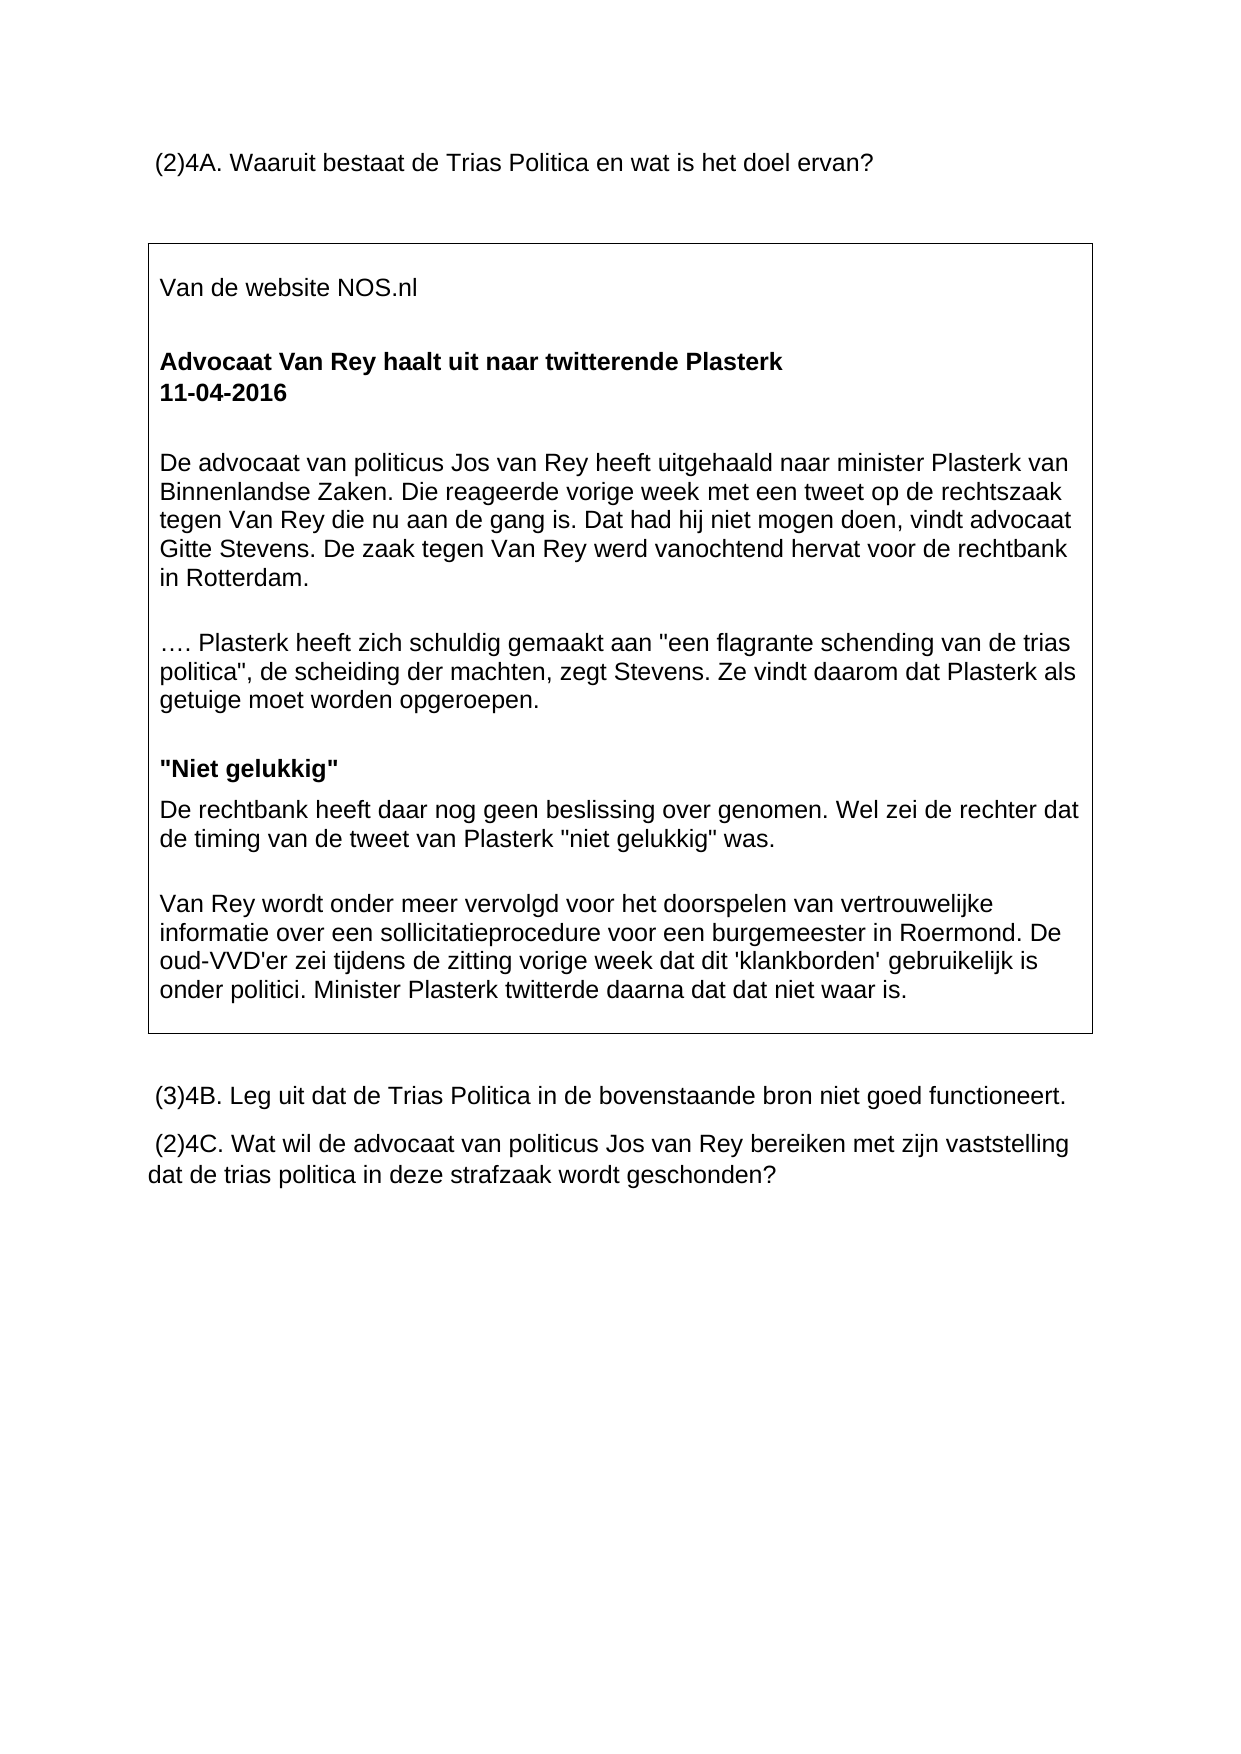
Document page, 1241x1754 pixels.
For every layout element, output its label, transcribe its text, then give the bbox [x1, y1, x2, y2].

table_header Van de website NOS.nl Advocaat Van Rey haalt uit naar twitterende Plasterk 11-04-2016 De advocaat van politicus Jos van Rey heeft uitgehaald naar minister Plasterk van Binnenlandse Zaken. Die reageerde vorige week met een tweet op de rechtszaak tegen Van Rey die nu aan de gang is. Dat had hij niet mogen doen, vindt advocaat Gitte Stevens. De zaak tegen Van Rey werd vanochtend hervat voor de rechtbank in Rotterdam. …. Plasterk heeft zich schuldig gemaakt aan "een flagrante schending van de trias politica", de scheiding der machten, zegt Stevens. Ze vindt daarom dat Plasterk als getuige moet worden opgeroepen. "Niet gelukkig" De rechtbank heeft daar nog geen beslissing over genomen. Wel zei de rechter dat de timing van de tweet van Plasterk "niet gelukkig" was. Van Rey wordt onder meer vervolgd voor het doorspelen van vertrouwelijke informatie over een sollicitatieprocedure voor een burgemeester in Roermond. De oud-VVD'er zei tijdens de zitting vorige week dat dit 'klankborden' gebruikelijk is onder politici. Minister Plasterk twitterde daarna dat dat niet waar is. [149, 244, 1092, 1032]
text (2)4A. Waaruit bestaat de Trias Politica en wat is het doel ervan? [148, 148, 1093, 176]
text (2)4C. Wat wil de advocaat van politicus Jos van Rey bereiken met zijn vaststelling dat de trias politica in deze strafzaak wordt geschonden? [148, 1129, 1093, 1189]
text (3)4B. Leg uit dat de Trias Politica in de bovenstaande bron niet goed functioneert. [148, 1081, 1093, 1110]
